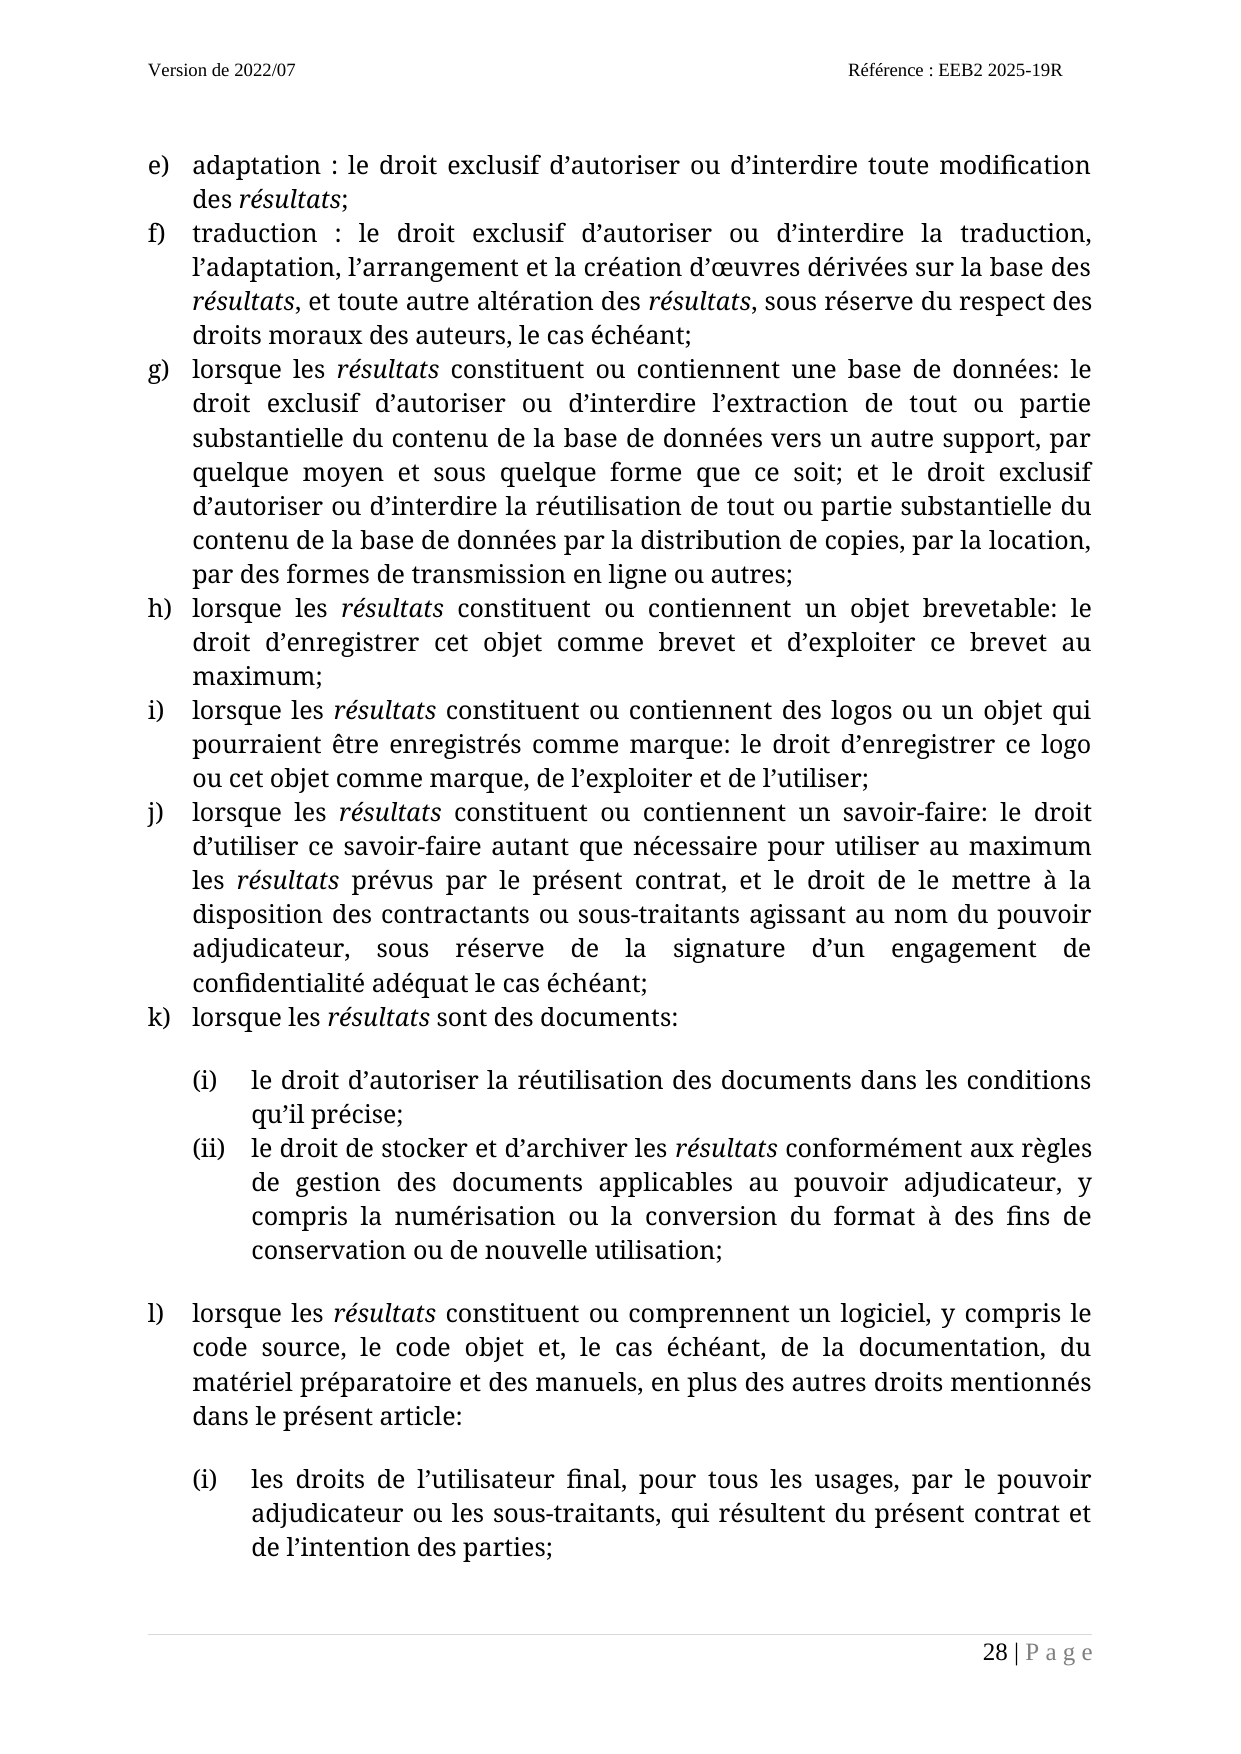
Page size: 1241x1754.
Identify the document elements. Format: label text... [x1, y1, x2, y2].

list lorsque les résultats constituent ou contiennent une base de données: le droit exclusif d’autoriser ou d’interdire l’extraction de tout ou partie substantielle du contenu de la base de données vers un autre support, par quelque moyen et sous quelque forme que ce soit; et le droit exclusif d’autoriser ou d’interdire la réutilisation de tout ou partie substantielle du contenu de la base de données par la distribution de copies, par la location, par des formes de transmission en ligne ou autres; [148, 352, 1092, 591]
list les droits de l’utilisateur final, pour tous les usages, par le pouvoir adjudicateur ou les sous-traitants, qui résultent du présent contrat et de l’intention des parties; [192, 1461, 1092, 1564]
list le droit d’autoriser la réutilisation des documents dans les conditions qu’il précise; [192, 1062, 1092, 1131]
list lorsque les résultats constituent ou comprennent un logiciel, y compris le code source, le code objet et, le cas échéant, de la documentation, du matériel préparatoire et des manuels, en plus des autres droits mentionnés dans le présent article: [148, 1296, 1092, 1432]
list lorsque les résultats constituent ou contiennent un savoir-faire: le droit d’utiliser ce savoir-faire autant que nécessaire pour utiliser au maximum les résultats prévus par le présent contrat, et le droit de le mettre à la disposition des contractants ou sous-traitants agissant au nom du pouvoir adjudicateur, sous réserve de la signature d’un engagement de confidentialité adéquat le cas échéant; [148, 795, 1092, 999]
list le droit de stocker et d’archiver les résultats conformément aux règles de gestion des documents applicables au pouvoir adjudicateur, y compris la numérisation ou la conversion du format à des fins de conservation ou de nouvelle utilisation; [192, 1131, 1092, 1267]
list lorsque les résultats constituent ou contiennent un objet brevetable: le droit d’enregistrer cet objet comme brevet et d’exploiter ce brevet au maximum; [148, 591, 1092, 693]
list traduction : le droit exclusif d’autoriser ou d’interdire la traduction, l’adaptation, l’arrangement et la création d’œuvres dérivées sur la base des résultats, et toute autre altération des résultats, sous réserve du respect des droits moraux des auteurs, le cas échéant; [148, 216, 1092, 352]
list lorsque les résultats sont des documents: [148, 999, 1092, 1033]
list lorsque les résultats constituent ou contiennent des logos ou un objet qui pourraient être enregistrés comme marque: le droit d’enregistrer ce logo ou cet objet comme marque, de l’exploiter et de l’utiliser; [148, 693, 1092, 795]
list adaptation : le droit exclusif d’autoriser ou d’interdire toute modification des résultats; [148, 148, 1092, 216]
